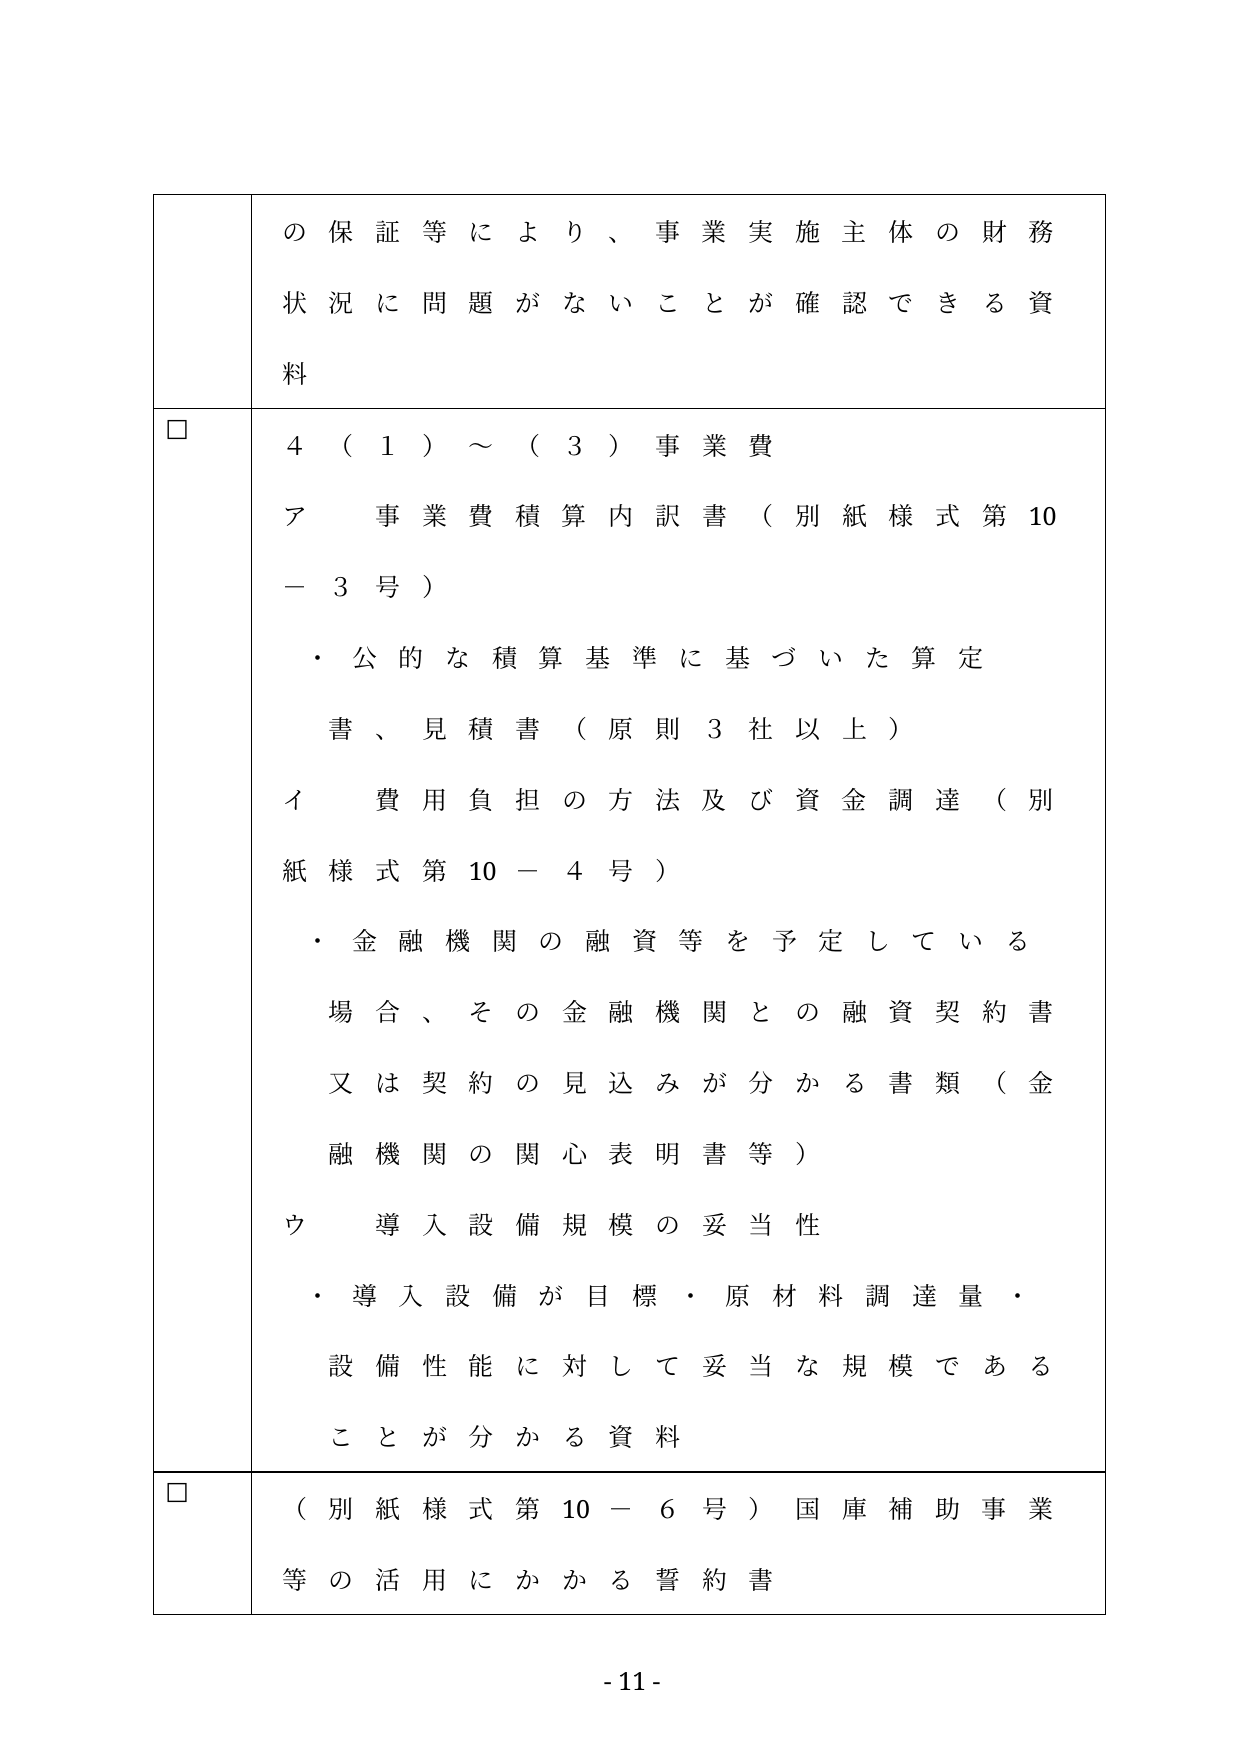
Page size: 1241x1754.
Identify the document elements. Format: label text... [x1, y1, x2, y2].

table_cell （別紙様式第10－６号）国庫補助事業等の活用にかかる誓約書 [252, 1473, 1105, 1614]
table_cell ４（１）～（３）事業費 ア 事業費積算内訳書（別紙様式第10－３号） ・公的な積算基準に基づいた算定書、見積書（原則３社以上） イ 費用負担の方法及び資金調達（別紙様式第10－４号） ・金融機関の融資等を予定している場合、その金融機関との融資契約書又は契約の見込みが分かる書類（金融機関の関心表明書等） ウ 導入設備規模の妥当性 ・導入設備が目標・原材料調達量・設備性能に対して妥当な規模であることが分かる資料 [252, 409, 1105, 1471]
table_cell [154, 195, 251, 408]
table_cell [154, 1473, 251, 1614]
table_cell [252, 195, 1105, 408]
table_cell [154, 409, 251, 1471]
